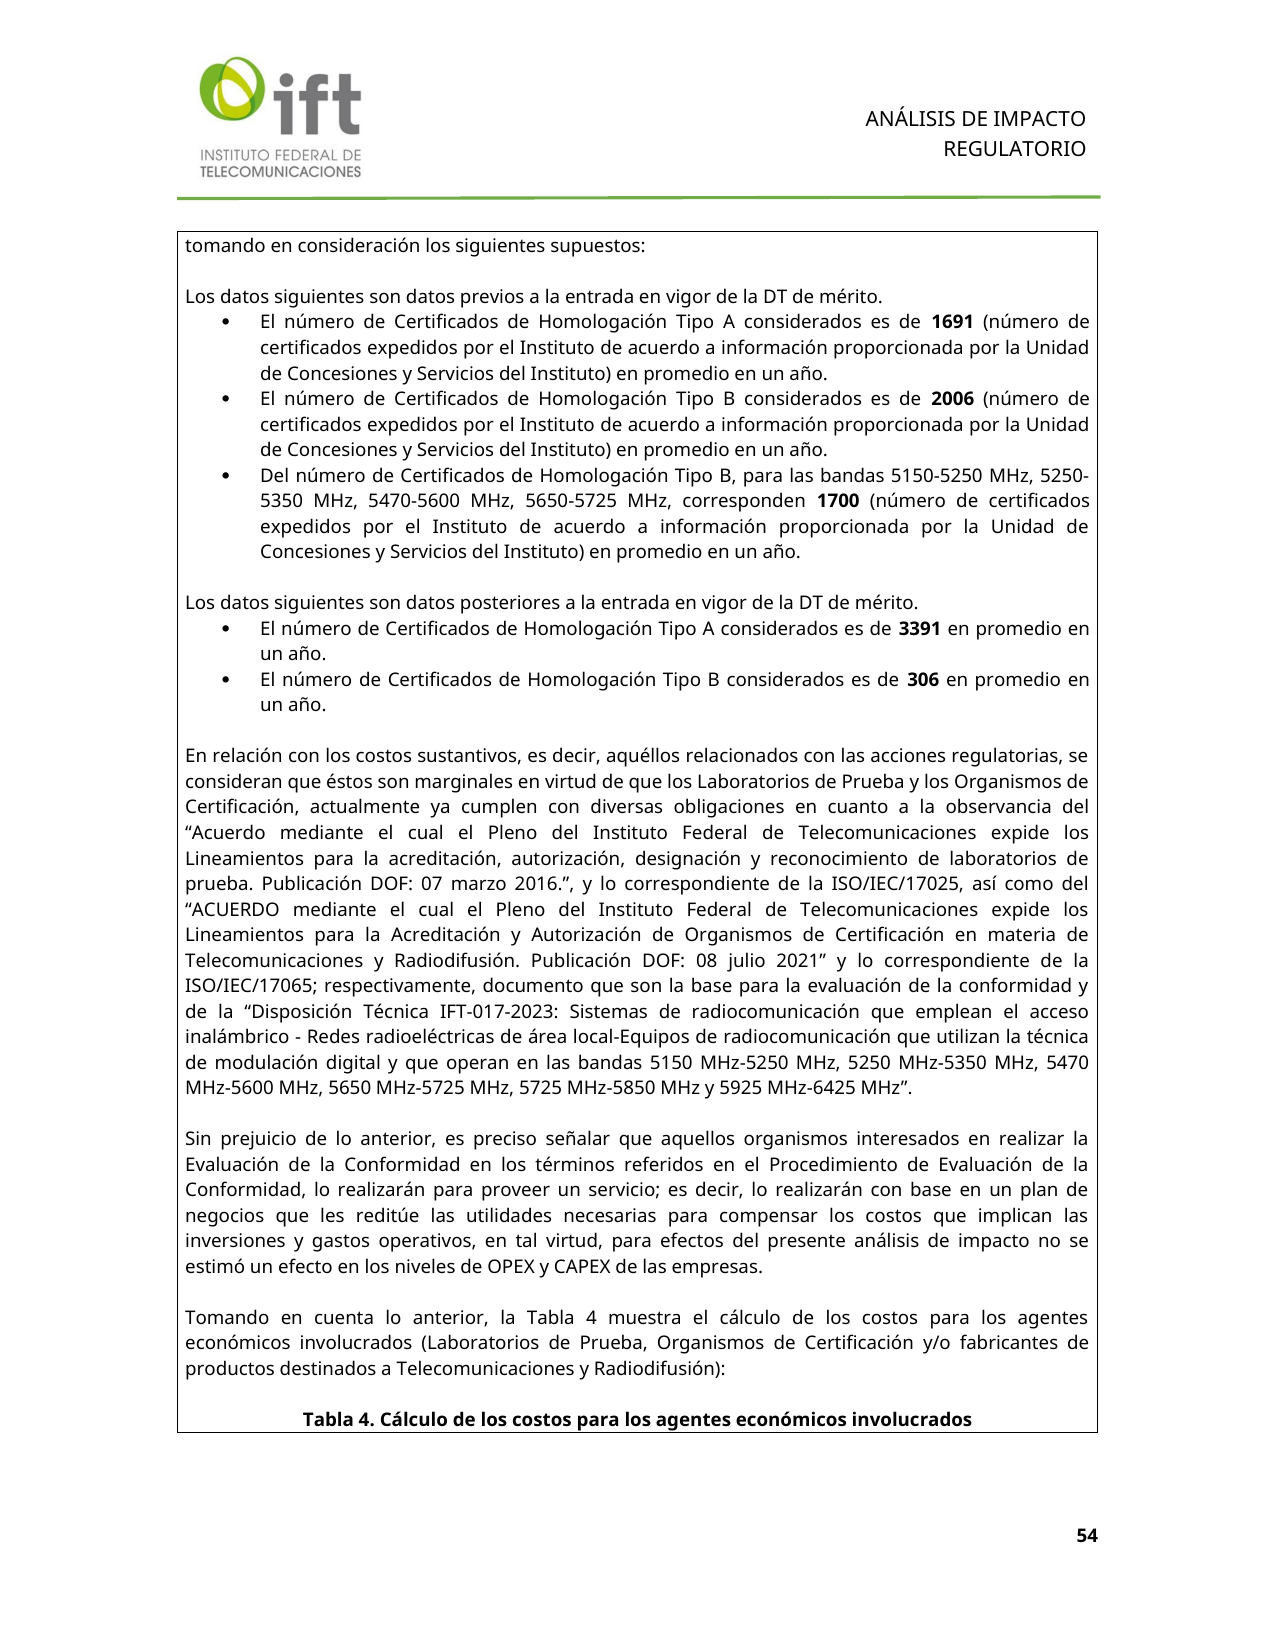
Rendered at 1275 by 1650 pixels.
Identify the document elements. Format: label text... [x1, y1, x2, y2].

picture [177, 52, 390, 196]
